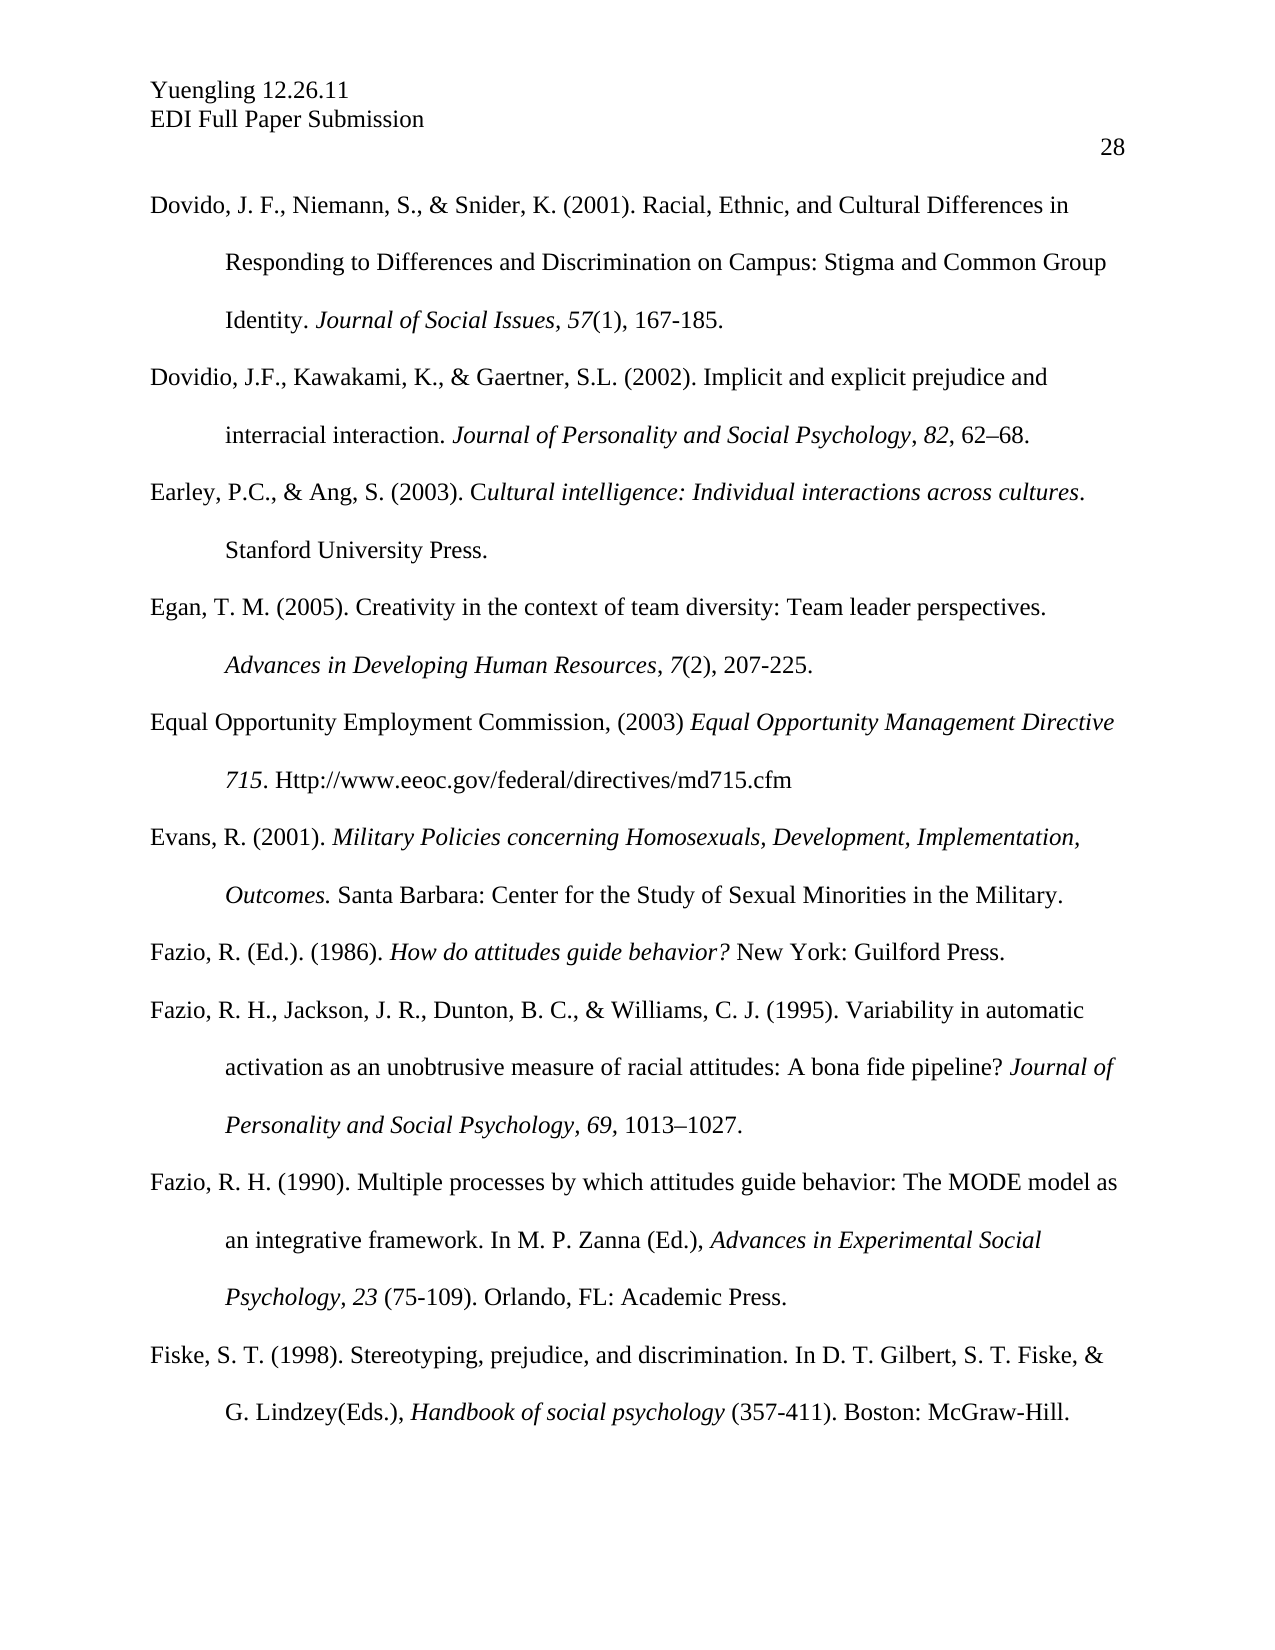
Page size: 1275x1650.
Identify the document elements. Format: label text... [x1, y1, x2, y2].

text Earley, P.C., & Ang, S. (2003). Cultural intelligence: Individual interactions across cultures. Stanford University Press. [150, 477, 1125, 564]
text Fazio, R. (Ed.). (1986). How do attitudes guide behavior? New York: Guilford Press. [150, 937, 1125, 966]
text Egan, T. M. (2005). Creativity in the context of team diversity: Team leader perspectives. Advances in Developing Human Resources, 7(2), 207-225. [150, 592, 1125, 679]
text Equal Opportunity Employment Commission, (2003) Equal Opportunity Management Directive 715. Http://www.eeoc.gov/federal/directives/md715.cfm [150, 707, 1125, 794]
text Fiske, S. T. (1998). Stereotyping, prejudice, and discrimination. In D. T. Gilbert, S. T. Fiske, & G. Lindzey(Eds.), Handbook of social psychology (357-411). Boston: McGraw-Hill. [150, 1340, 1125, 1426]
text Dovidio, J.F., Kawakami, K., & Gaertner, S.L. (2002). Implicit and explicit prejudice and interracial interaction. Journal of Personality and Social Psychology, 82, 62–68. [150, 362, 1125, 449]
text Dovido, J. F., Niemann, S., & Snider, K. (2001). Racial, Ethnic, and Cultural Differences in Responding to Differences and Discrimination on Campus: Stigma and Common Group Identity. Journal of Social Issues, 57(1), 167-185. [150, 190, 1125, 334]
text Fazio, R. H., Jackson, J. R., Dunton, B. C., & Williams, C. J. (1995). Variability in automatic activation as an unobtrusive measure of racial attitudes: A bona fide pipeline? Journal of Personality and Social Psychology, 69, 1013–1027. [150, 995, 1125, 1139]
text Fazio, R. H. (1990). Multiple processes by which attitudes guide behavior: The MODE model as an integrative framework. In M. P. Zanna (Ed.), Advances in Experimental Social Psychology, 23 (75-109). Orlando, FL: Academic Press. [150, 1167, 1125, 1311]
text Evans, R. (2001). Military Policies concerning Homosexuals, Development, Implementation, Outcomes. Santa Barbara: Center for the Study of Sexual Minorities in the Military. [150, 822, 1125, 909]
